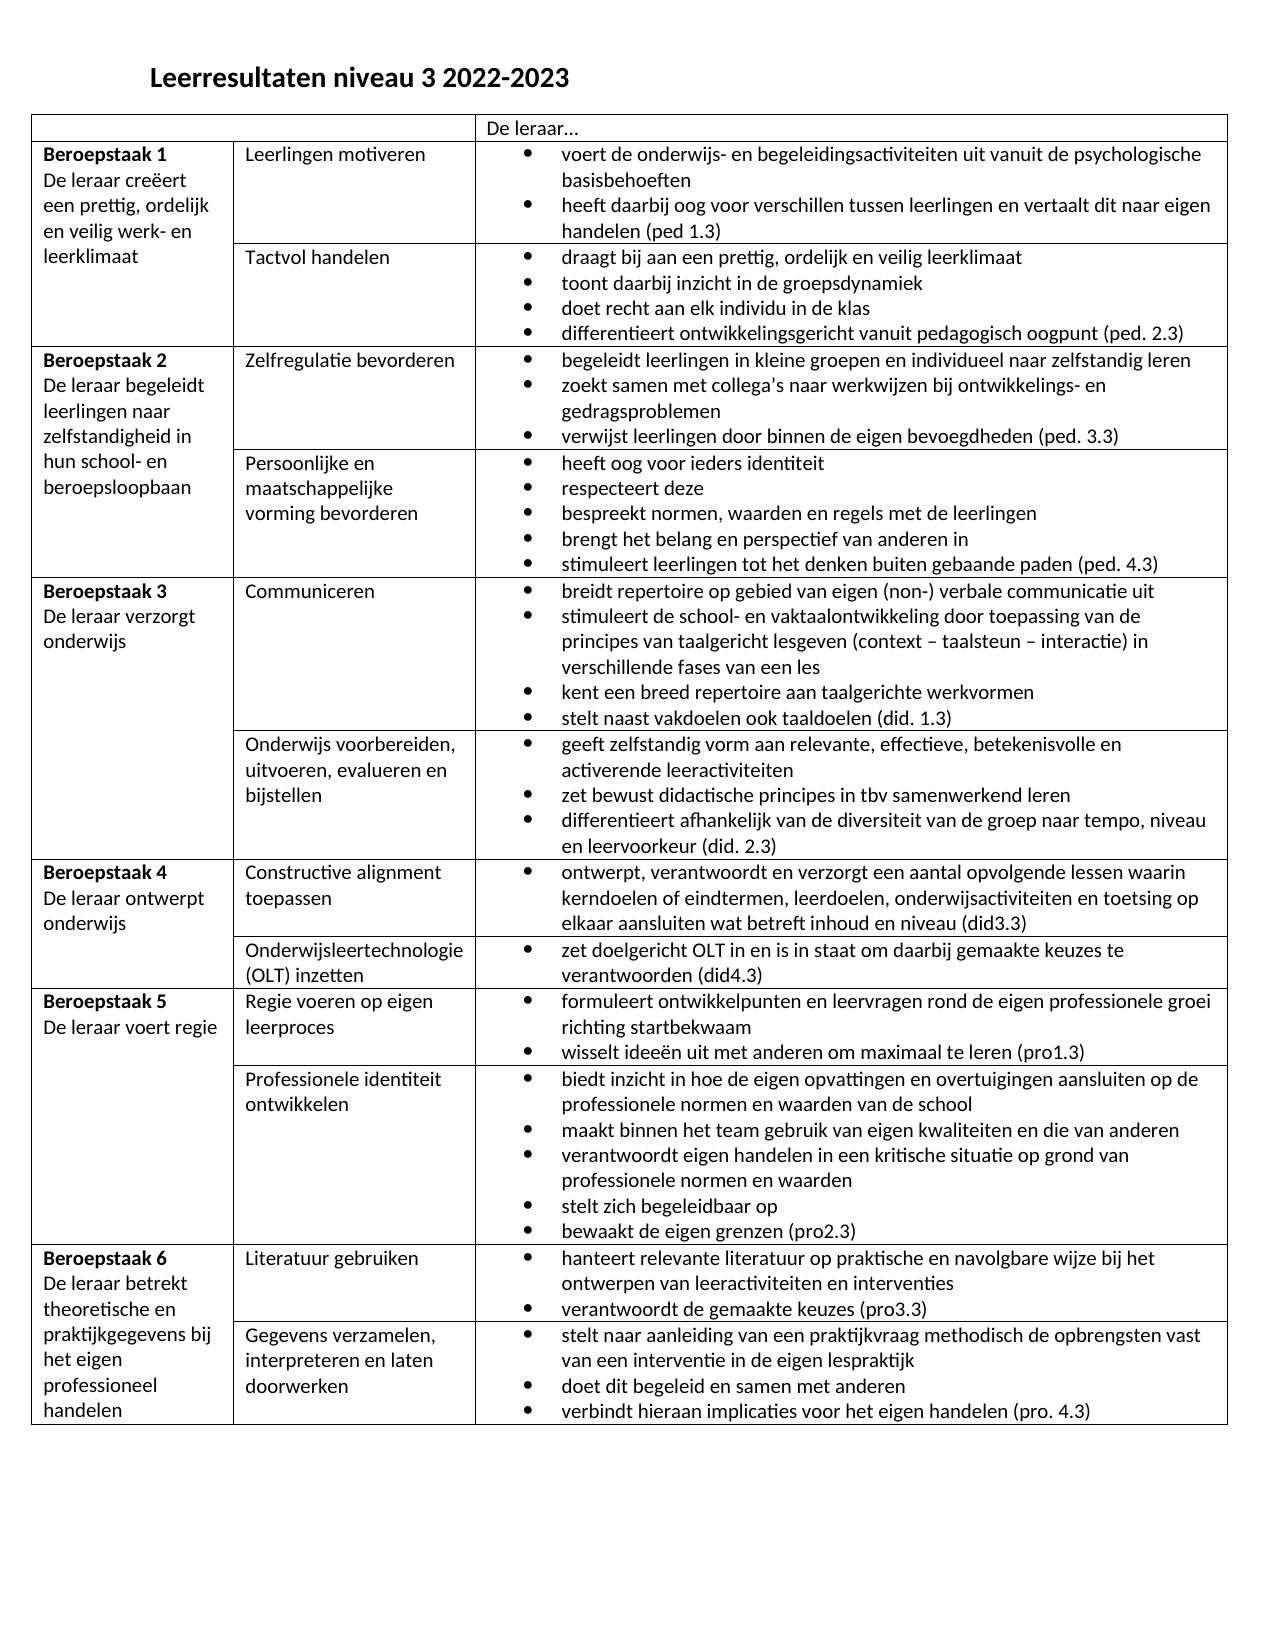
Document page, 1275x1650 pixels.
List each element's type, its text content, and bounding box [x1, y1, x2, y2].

table_header De leraar… [476, 115, 1227, 141]
table_cell Professionele identiteit ontwikkelen [234, 1066, 475, 1244]
table_cell Zelfregulatie bevorderen [234, 347, 475, 449]
table_cell zet doelgericht OLT in en is in staat om daarbij gemaakte keuzes te verantwoorden (did4.3) [476, 937, 1227, 988]
table_cell breidt repertoire op gebied van eigen (non-) verbale communicatie uit stimuleert de school- en vaktaalontwikkeling door toepassing van de principes van taalgericht lesgeven (context – taalsteun – interactie) in verschillende fases van een les kent een breed repertoire aan taalgerichte werkvormen stelt naast vakdoelen ook taaldoelen (did. 1.3) [476, 578, 1227, 730]
table_cell Beroepstaak 2 De leraar begeleidt leerlingen naar zelfstandigheid in hun school- en beroepsloopbaan [32, 347, 233, 577]
table_header [32, 115, 475, 141]
table_cell stelt naar aanleiding van een praktijkvraag methodisch de opbrengsten vast van een interventie in de eigen lespraktijk doet dit begeleid en samen met anderen verbindt hieraan implicaties voor het eigen handelen (pro. 4.3) [476, 1322, 1227, 1424]
table_cell Beroepstaak 4 De leraar ontwerpt onderwijs [32, 860, 233, 988]
table_cell ontwerpt, verantwoordt en verzorgt een aantal opvolgende lessen waarin kerndoelen of eindtermen, leerdoelen, onderwijsactiviteiten en toetsing op elkaar aansluiten wat betreft inhoud en niveau (did3.3) [476, 860, 1227, 936]
table_cell Onderwijsleertechnologie (OLT) inzetten [234, 937, 475, 988]
table_cell hanteert relevante literatuur op praktische en navolgbare wijze bij het ontwerpen van leeractiviteiten en interventies verantwoordt de gemaakte keuzes (pro3.3) [476, 1245, 1227, 1321]
table_cell Constructive alignment toepassen [234, 860, 475, 936]
table_cell draagt bij aan een prettig, ordelijk en veilig leerklimaat toont daarbij inzicht in de groepsdynamiek doet recht aan elk individu in de klas differentieert ontwikkelingsgericht vanuit pedagogisch oogpunt (ped. 2.3) [476, 244, 1227, 346]
table_cell formuleert ontwikkelpunten en leervragen rond de eigen professionele groei richting startbekwaam wisselt ideeën uit met anderen om maximaal te leren (pro1.3) [476, 989, 1227, 1065]
table_cell Onderwijs voorbereiden, uitvoeren, evalueren en bijstellen [234, 731, 475, 858]
table_cell Tactvol handelen [234, 244, 475, 346]
text Leerresultaten niveau 3 2022-2023 [150, 59, 1125, 95]
table_cell heeft oog voor ieders identiteit respecteert deze bespreekt normen, waarden en regels met de leerlingen brengt het belang en perspectief van anderen in stimuleert leerlingen tot het denken buiten gebaande paden (ped. 4.3) [476, 450, 1227, 577]
table_cell voert de onderwijs- en begeleidingsactiviteiten uit vanuit de psychologische basisbehoeften heeft daarbij oog voor verschillen tussen leerlingen en vertaalt dit naar eigen handelen (ped 1.3) [476, 142, 1227, 243]
table_cell geeft zelfstandig vorm aan relevante, effectieve, betekenisvolle en activerende leeractiviteiten zet bewust didactische principes in tbv samenwerkend leren differentieert afhankelijk van de diversiteit van de groep naar tempo, niveau en leervoorkeur (did. 2.3) [476, 731, 1227, 858]
table_cell biedt inzicht in hoe de eigen opvattingen en overtuigingen aansluiten op de professionele normen en waarden van de school maakt binnen het team gebruik van eigen kwaliteiten en die van anderen verantwoordt eigen handelen in een kritische situatie op grond van professionele normen en waarden stelt zich begeleidbaar op bewaakt de eigen grenzen (pro2.3) [476, 1066, 1227, 1244]
table_cell Leerlingen motiveren [234, 142, 475, 243]
table_cell Beroepstaak 6 De leraar betrekt theoretische en praktijkgegevens bij het eigen professioneel handelen [32, 1245, 233, 1424]
table_cell Beroepstaak 3 De leraar verzorgt onderwijs [32, 578, 233, 858]
table_cell begeleidt leerlingen in kleine groepen en individueel naar zelfstandig leren zoekt samen met collega’s naar werkwijzen bij ontwikkelings- en gedragsproblemen verwijst leerlingen door binnen de eigen bevoegdheden (ped. 3.3) [476, 347, 1227, 449]
table_cell Communiceren [234, 578, 475, 730]
table_cell Literatuur gebruiken [234, 1245, 475, 1321]
table_cell Gegevens verzamelen, interpreteren en laten doorwerken [234, 1322, 475, 1424]
table_cell Persoonlijke en maatschappelijke vorming bevorderen [234, 450, 475, 577]
table_cell Beroepstaak 1 De leraar creëert een prettig, ordelijk en veilig werk- en leerklimaat [32, 142, 233, 346]
table_cell Regie voeren op eigen leerproces [234, 989, 475, 1065]
table_cell Beroepstaak 5 De leraar voert regie [32, 989, 233, 1244]
